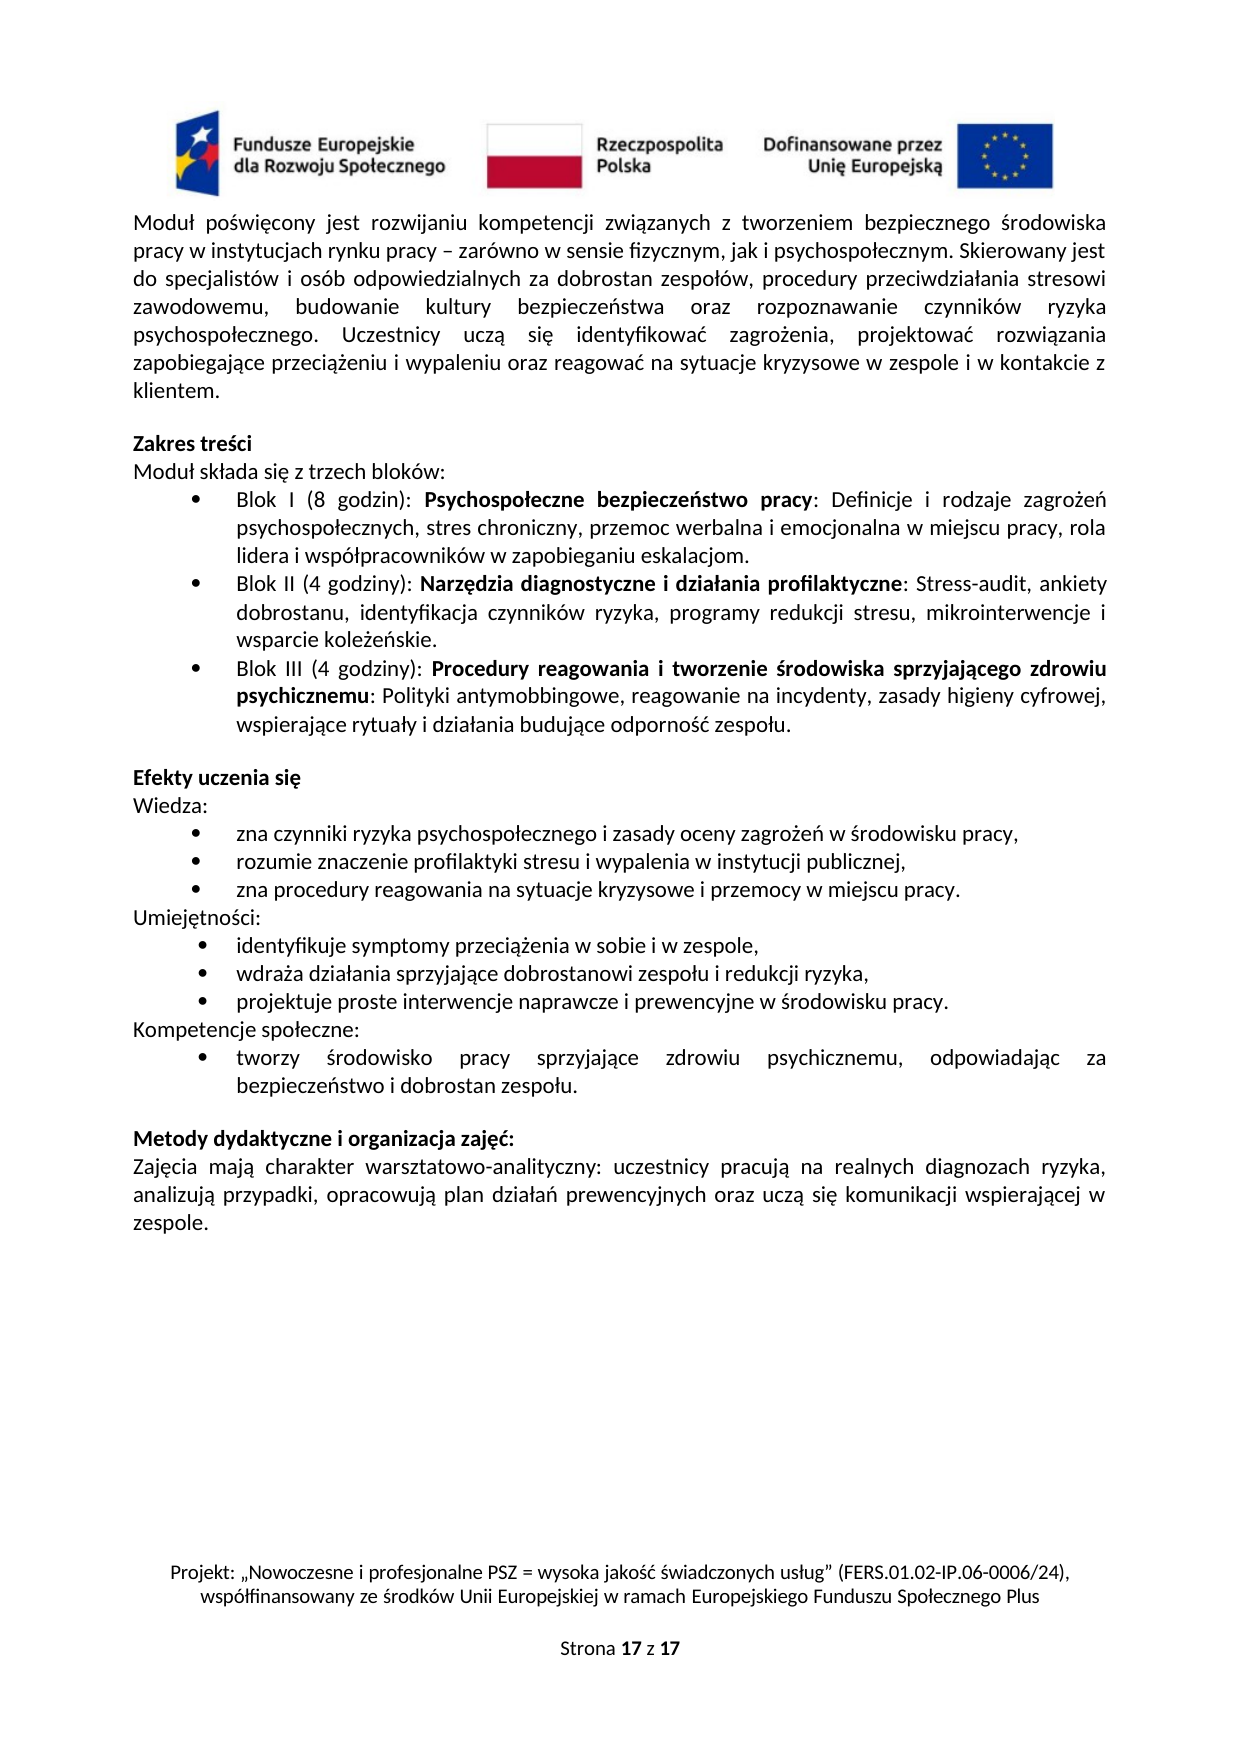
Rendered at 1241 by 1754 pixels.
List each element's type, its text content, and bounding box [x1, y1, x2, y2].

list tworzy środowisko pracy sprzyjające zdrowiu psychicznemu, odpowiadając za bezpieczeństwo i dobrostan zespołu. [199, 1043, 1107, 1099]
text Umiejętności: [133, 903, 1107, 931]
text Zajęcia mają charakter warsztatowo-analityczny: uczestnicy pracują na realnych diagnozach ryzyka, analizują przypadki, opracowują plan działań prewencyjnych oraz uczą się komunikacji wspierającej w zespole. [133, 1152, 1107, 1236]
list Blok III (4 godziny): Procedury reagowania i tworzenie środowiska sprzyjającego zdrowiu psychicznemu: Polityki antymobbingowe, reagowanie na incydenty, zasady higieny cyfrowej, wspierające rytuały i działania budujące odporność zespołu. [192, 654, 1107, 738]
text Moduł składa się z trzech bloków: [133, 457, 1107, 486]
text Metody dydaktyczne i organizacja zajęć: [133, 1124, 1107, 1152]
list rozumie znaczenie profilaktyki stresu i wypalenia w instytucji publicznej, [192, 847, 1107, 875]
list Blok II (4 godziny): Narzędzia diagnostyczne i działania profilaktyczne: Stress-audit, ankiety dobrostanu, identyfikacja czynników ryzyka, programy redukcji stresu, mikrointerwencje i wsparcie koleżeńskie. [192, 569, 1107, 654]
list identyfikuje symptomy przeciążenia w sobie i w zespole, [199, 931, 1107, 959]
list Blok I (8 godzin): Psychospołeczne bezpieczeństwo pracy: Definicje i rodzaje zagrożeń psychospołecznych, stres chroniczny, przemoc werbalna i emocjonalna w miejscu pracy, rola lidera i współpracowników w zapobieganiu eskalacjom. [192, 486, 1107, 569]
text Moduł poświęcony jest rozwijaniu kompetencji związanych z tworzeniem bezpiecznego środowiska pracy w instytucjach rynku pracy – zarówno w sensie fizycznym, jak i psychospołecznym. Skierowany jest do specjalistów i osób odpowiedzialnych za dobrostan zespołów, procedury przeciwdziałania stresowi zawodowemu, budowanie kultury bezpieczeństwa oraz rozpoznawanie czynników ryzyka psychospołecznego. Uczestnicy uczą się identyfikować zagrożenia, projektować rozwiązania zapobiegające przeciążeniu i wypaleniu oraz reagować na sytuacje kryzysowe w zespole i w kontakcie z klientem. [133, 208, 1107, 404]
list zna procedury reagowania na sytuacje kryzysowe i przemocy w miejscu pracy. [192, 875, 1107, 903]
text Zakres treści [133, 429, 1107, 457]
text Kompetencje społeczne: [133, 1015, 1107, 1043]
list projektuje proste interwencje naprawcze i prewencyjne w środowisku pracy. [199, 987, 1107, 1015]
picture [166, 101, 1056, 201]
list zna czynniki ryzyka psychospołecznego i zasady oceny zagrożeń w środowisku pracy, [192, 819, 1107, 847]
text Efekty uczenia się [133, 763, 1107, 791]
list wdraża działania sprzyjające dobrostanowi zespołu i redukcji ryzyka, [199, 959, 1107, 987]
text Wiedza: [133, 791, 1107, 819]
